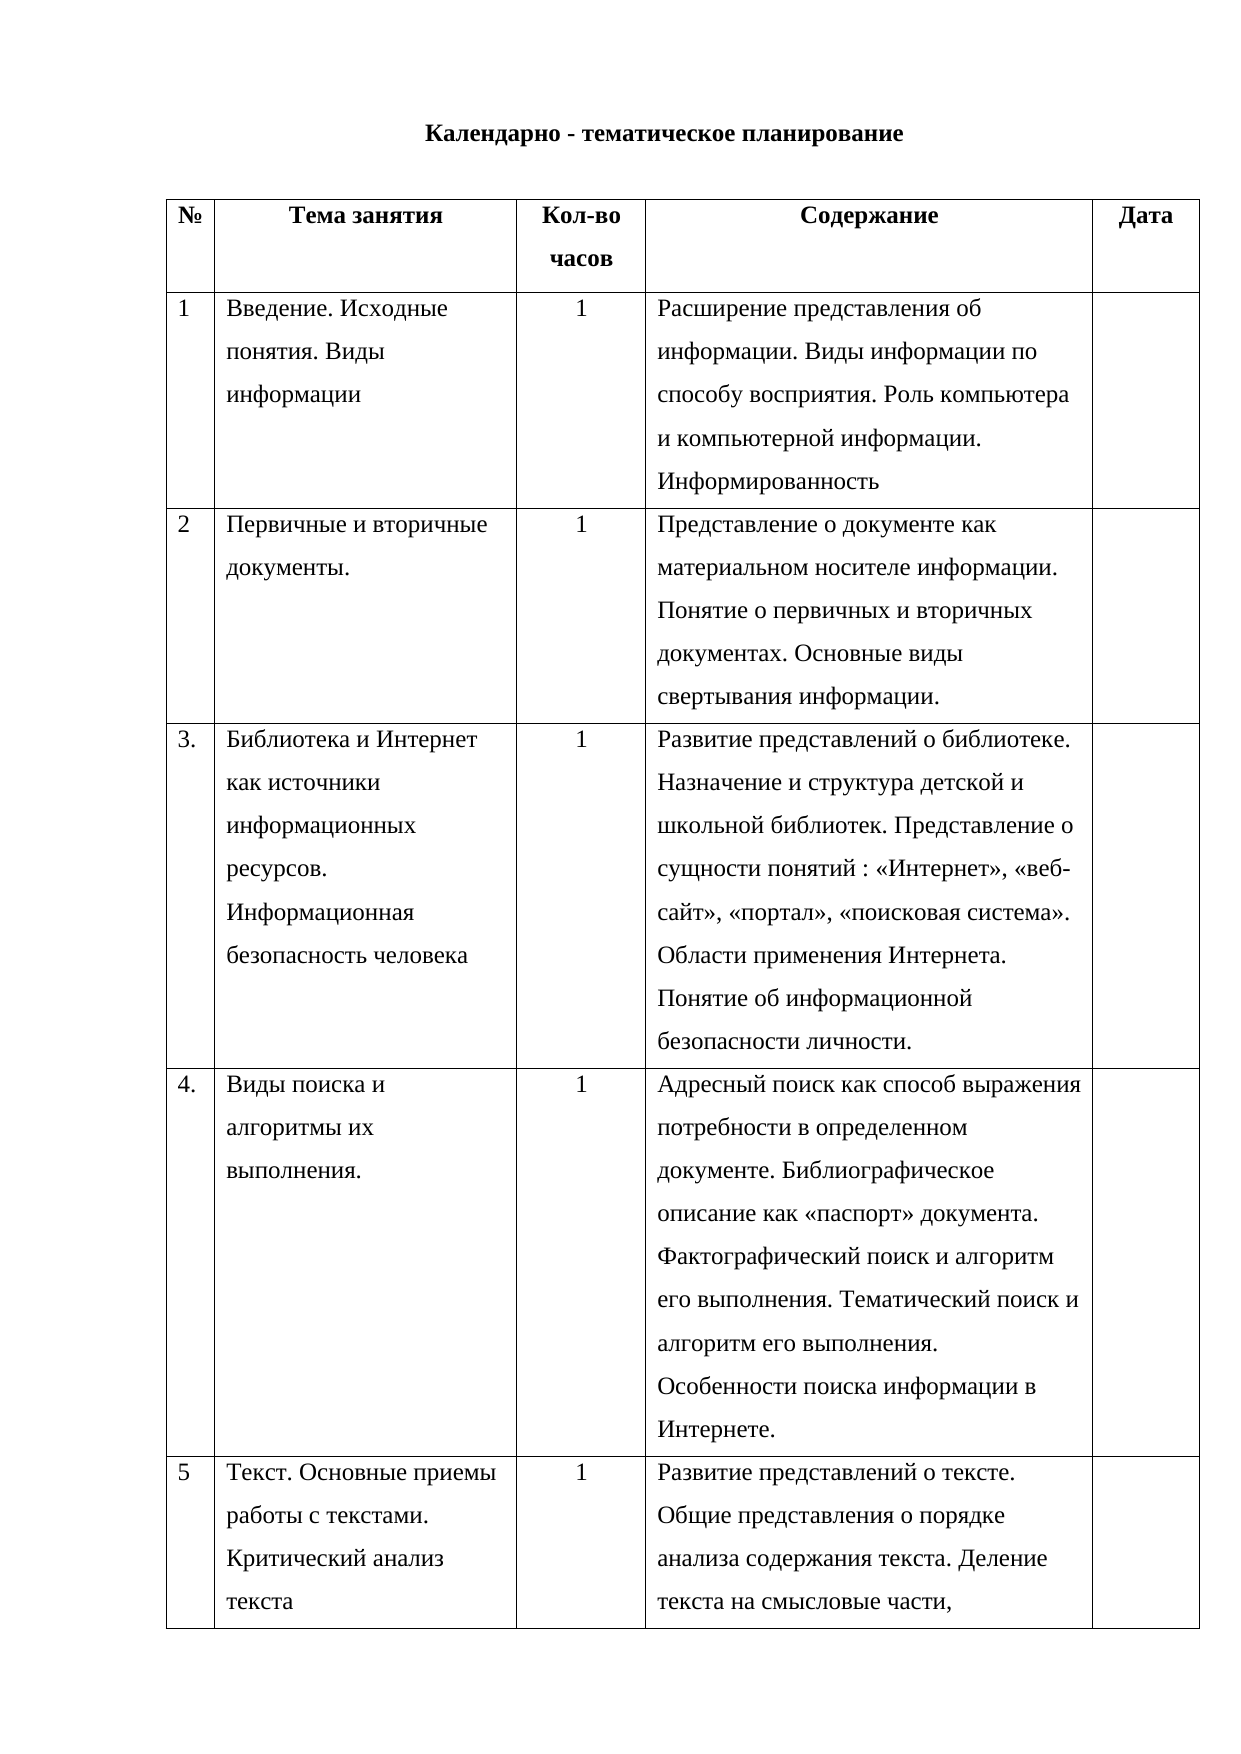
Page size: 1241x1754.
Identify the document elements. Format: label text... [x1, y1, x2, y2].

table_cell 3. [167, 724, 214, 1068]
table_cell 1 [517, 1457, 645, 1628]
table_cell Представление о документе как материальном носителе информации. Понятие о первичных и вторичных документах. Основные виды свертывания информации. [646, 509, 1092, 723]
table_header № [167, 200, 214, 292]
table_header Тема занятия [215, 200, 516, 292]
text Календарно - тематическое планирование [177, 118, 1152, 147]
table_cell Первичные и вторичные документы. [215, 509, 516, 723]
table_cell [646, 1457, 1092, 1628]
table_cell 1 [517, 509, 645, 723]
table_cell [1093, 293, 1199, 508]
table_cell [1093, 1069, 1199, 1456]
table_cell Библиотека и Интернет как источники информационных ресурсов. Информационная безопасность человека [215, 724, 516, 1068]
table_header Содержание [646, 200, 1092, 292]
table_header Дата [1093, 200, 1199, 292]
table_cell [1093, 724, 1199, 1068]
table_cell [215, 1457, 516, 1628]
table_cell 1 [517, 724, 645, 1068]
table_cell [1093, 1457, 1199, 1628]
table_cell Расширение представления об информации. Виды информации по способу восприятия. Роль компьютера и компьютерной информации. Информированность [646, 293, 1092, 508]
table_cell Виды поиска и алгоритмы их выполнения. [215, 1069, 516, 1456]
table_cell 2 [167, 509, 214, 723]
table_cell 1 [517, 293, 645, 508]
table_cell 4. [167, 1069, 214, 1456]
table_cell 1 [167, 293, 214, 508]
table_cell 5 [167, 1457, 214, 1628]
table_cell 1 [517, 1069, 645, 1456]
table_header Кол-во часов [517, 200, 645, 292]
table_cell [1093, 509, 1199, 723]
table_cell Развитие представлений о библиотеке. Назначение и структура детской и школьной библиотек. Представление о сущности понятий : «Интернет», «веб-сайт», «портал», «поисковая система». Области применения Интернета. Понятие об информационной безопасности личности. [646, 724, 1092, 1068]
table_cell Введение. Исходные понятия. Виды информации [215, 293, 516, 508]
table_cell Адресный поиск как способ выражения потребности в определенном документе. Библиографическое описание как «паспорт» документа. Фактографический поиск и алгоритм его выполнения. Тематический поиск и алгоритм его выполнения. Особенности поиска информации в Интернете. [646, 1069, 1092, 1456]
